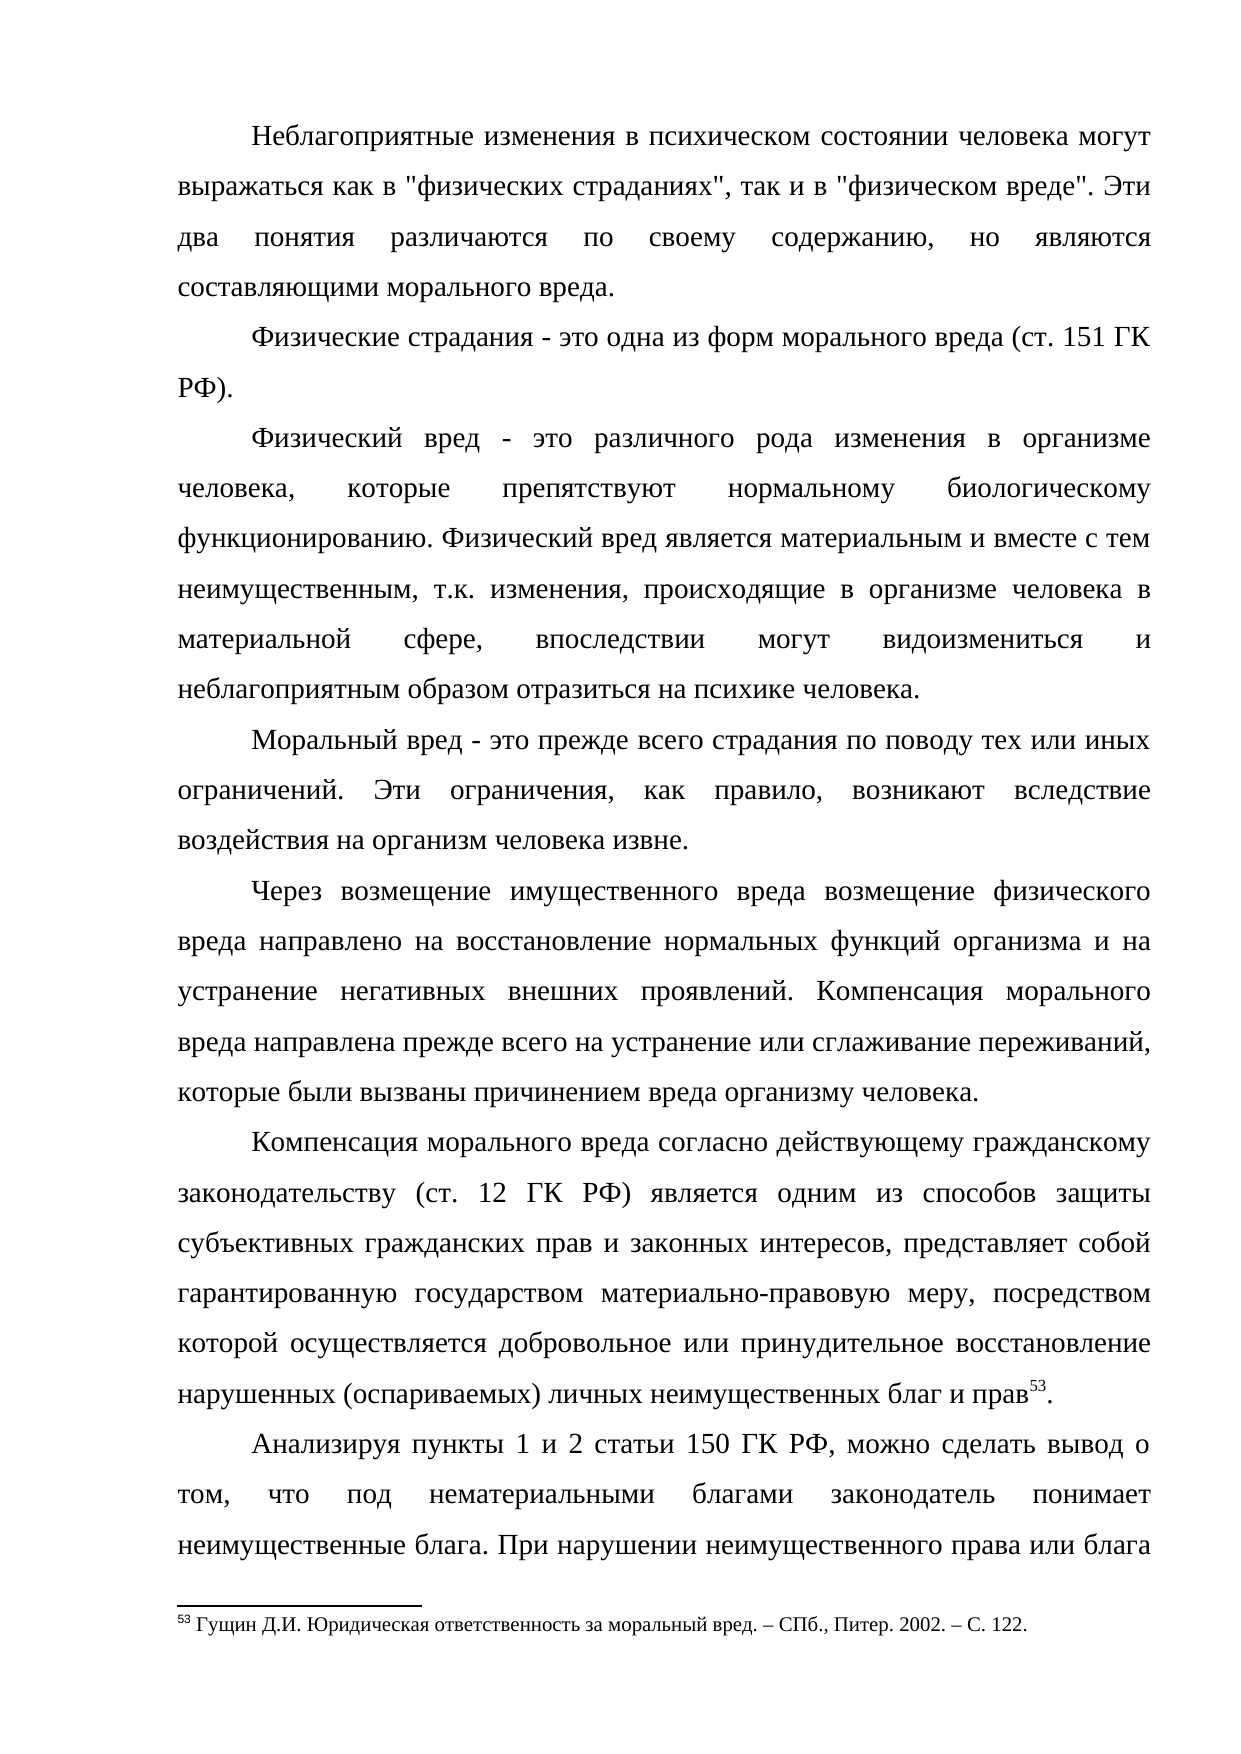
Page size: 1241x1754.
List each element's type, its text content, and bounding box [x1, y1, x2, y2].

text Физические страдания - это одна из форм морального вреда (ст. 151 ГК РФ). [177, 319, 1152, 403]
text Компенсация морального вреда согласно действующему гражданскому законодательству (ст. 12 ГК РФ) является одним из способов защиты субъективных гражданских прав и законных интересов, представляет собой гарантированную государством материально-правовую меру, посредством которой осуществляется добровольное или принудительное восстановление нарушенных (оспариваемых) личных неимущественных благ и прав. [177, 1124, 1152, 1409]
text Неблагоприятные изменения в психическом состоянии человека могут выражаться как в "физических страданиях", так и в "физическом вреде". Эти два понятия различаются по своему содержанию, но являются составляющими морального вреда. [177, 118, 1152, 303]
text Моральный вред - это прежде всего страдания по поводу тех или иных ограничений. Эти ограничения, как правило, возникают вследствие воздействия на организм человека извне. [177, 722, 1152, 856]
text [177, 1426, 1152, 1560]
text Через возмещение имущественного вреда возмещение физического вреда направлено на восстановление нормальных функций организма и на устранение негативных внешних проявлений. Компенсация морального вреда направлена прежде всего на устранение или сглаживание переживаний, которые были вызваны причинением вреда организму человека. [177, 873, 1152, 1108]
text Физический вред - это различного рода изменения в организме человека, которые препятствуют нормальному биологическому функционированию. Физический вред является материальным и вместе с тем неимущественным, т.к. изменения, происходящие в организме человека в материальной сфере, впоследствии могут видоизмениться и неблагоприятным образом отразиться на психике человека. [177, 420, 1152, 705]
